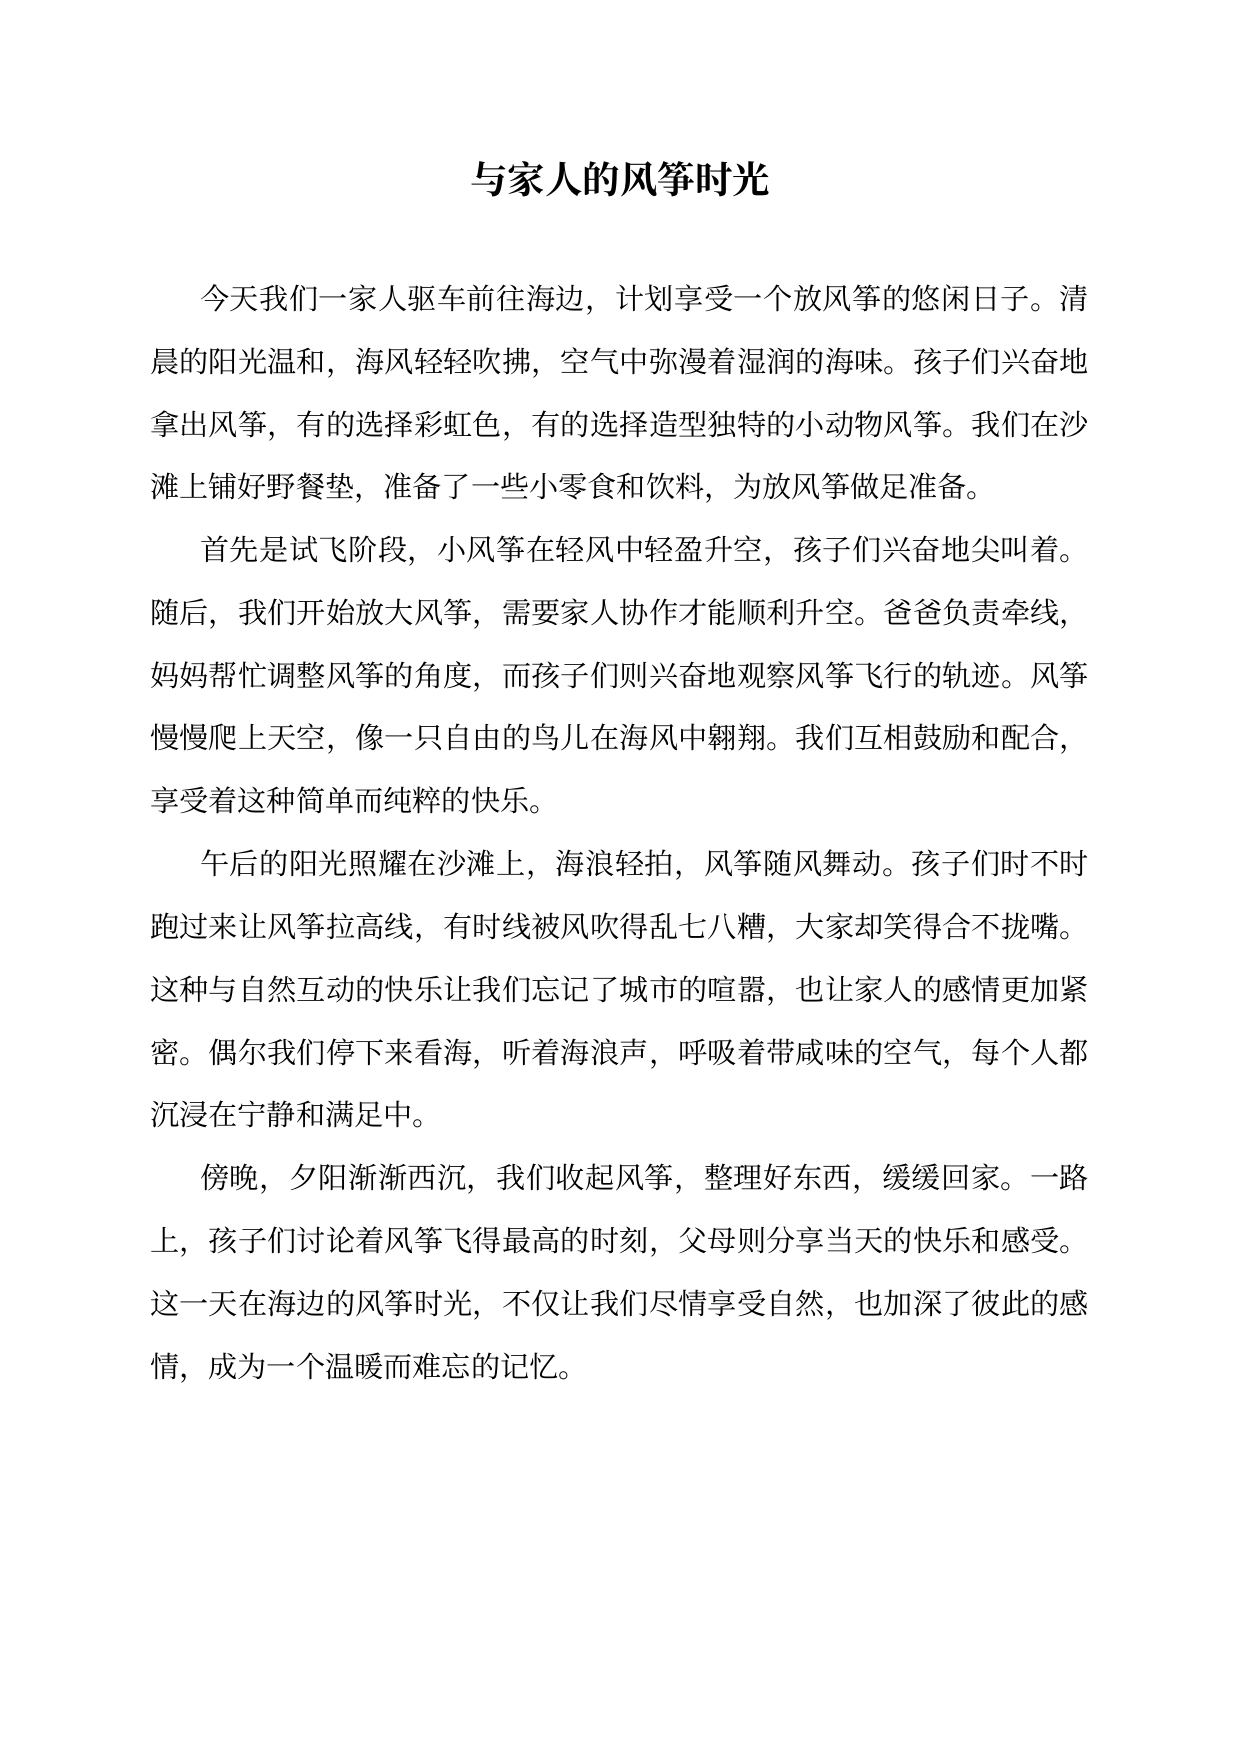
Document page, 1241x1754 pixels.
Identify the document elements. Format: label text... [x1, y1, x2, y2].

subtitle 与家人的风筝时光 [150, 150, 1090, 204]
text 午后的阳光照耀在沙滩上，海浪轻拍，风筝随风舞动。孩子们时不时跑过来让风筝拉高线，有时线被风吹得乱七八糟，大家却笑得合不拢嘴。这种与自然互动的快乐让我们忘记了城市的喧嚣，也让家人的感情更加紧密。偶尔我们停下来看海，听着海浪声，呼吸着带咸味的空气，每个人都沉浸在宁静和满足中。 [150, 841, 1090, 1134]
text 首先是试飞阶段，小风筝在轻风中轻盈升空，孩子们兴奋地尖叫着。随后，我们开始放大风筝，需要家人协作才能顺利升空。爸爸负责牵线，妈妈帮忙调整风筝的角度，而孩子们则兴奋地观察风筝飞行的轨迹。风筝慢慢爬上天空，像一只自由的鸟儿在海风中翱翔。我们互相鼓励和配合，享受着这种简单而纯粹的快乐。 [150, 527, 1090, 820]
text 傍晚，夕阳渐渐西沉，我们收起风筝，整理好东西，缓缓回家。一路上，孩子们讨论着风筝飞得最高的时刻，父母则分享当天的快乐和感受。这一天在海边的风筝时光，不仅让我们尽情享受自然，也加深了彼此的感情，成为一个温暖而难忘的记忆。 [150, 1155, 1090, 1385]
text 今天我们一家人驱车前往海边，计划享受一个放风筝的悠闲日子。清晨的阳光温和，海风轻轻吹拂，空气中弥漫着湿润的海味。孩子们兴奋地拿出风筝，有的选择彩虹色，有的选择造型独特的小动物风筝。我们在沙滩上铺好野餐垫，准备了一些小零食和饮料，为放风筝做足准备。 [150, 276, 1090, 506]
